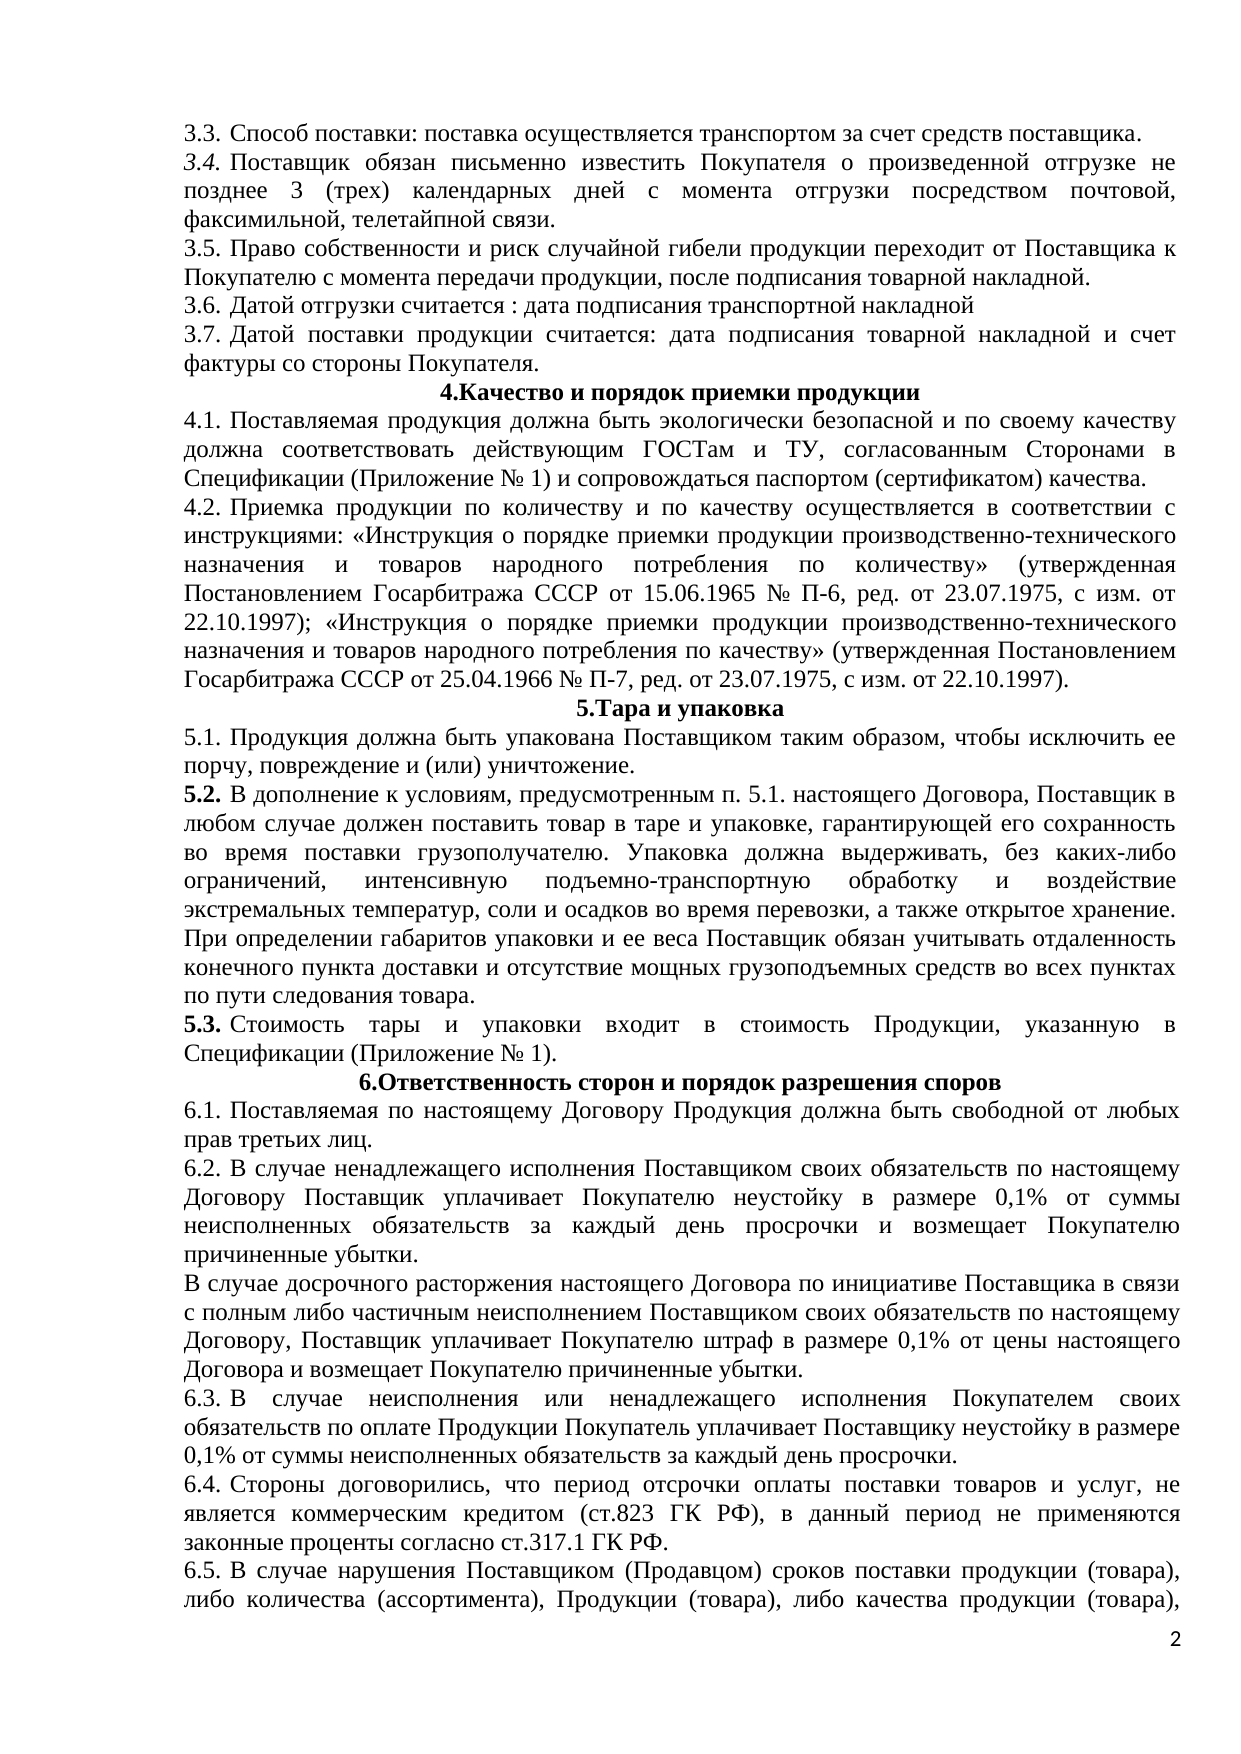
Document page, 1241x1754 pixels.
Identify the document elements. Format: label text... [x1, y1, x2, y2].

list 6.Ответственность сторон и порядок разрешения споров [146, 1067, 1177, 1096]
text В случае досрочного расторжения настоящего Договора по инициативе Поставщика в связи с полным либо частичным неисполнением Поставщиком своих обязательств по настоящему Договору, Поставщик уплачивает Покупателю штраф в размере 0,1% от цены настоящего Договора и возмещает Покупателю причиненные убытки. [183, 1268, 1181, 1383]
list 5.Тара и упаковка [146, 693, 1177, 722]
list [183, 1556, 1181, 1613]
list В дополнение к условиям, предусмотренным п. 5.1. настоящего Договора, Поставщик в любом случае должен поставить товар в таре и упаковке, гарантирующей его сохранность во время поставки грузополучателю. Упаковка должна выдерживать, без каких-либо ограничений, интенсивную подъемно-транспортную обработку и воздействие экстремальных температур, соли и осадков во время перевозки, а также открытое хранение. При определении габаритов упаковки и ее веса Поставщик обязан учитывать отдаленность конечного пункта доставки и отсутствие мощных грузоподъемных средств во всех пунктах по пути следования товара. [183, 779, 1177, 1009]
list Право собственности и риск случайной гибели продукции переходит от Поставщика к Покупателю с момента передачи продукции, после подписания товарной накладной. [183, 233, 1177, 291]
list Поставляемая по настоящему Договору Продукция должна быть свободной от любых прав третьих лиц. [183, 1096, 1181, 1153]
list В случае неисполнения или ненадлежащего исполнения Покупателем своих обязательств по оплате Продукции Покупатель уплачивает Поставщику неустойку в размере 0,1% от суммы неисполненных обязательств за каждый день просрочки. [183, 1383, 1181, 1469]
list Продукция должна быть упакована Поставщиком таким образом, чтобы исключить ее порчу, повреждение и (или) уничтожение. [183, 722, 1177, 779]
list 4.Качество и порядок приемки продукции [146, 377, 1177, 406]
list Поставщик обязан письменно известить Покупателя о произведенной отгрузке не позднее 3 (трех) календарных дней с момента отгрузки посредством почтовой, факсимильной, телетайпной связи. [183, 147, 1177, 233]
list Приемка продукции по количеству и по качеству осуществляется в соответствии с инструкциями: «Инструкция о порядке приемки продукции производственно-технического назначения и товаров народного потребления по количеству» (утвержденная Постановлением Госарбитража СССР от 15.06.1965 № П-6, ред. от 23.07.1975, с изм. от 22.10.1997); «Инструкция о порядке приемки продукции производственно-технического назначения и товаров народного потребления по качеству» (утвержденная Постановлением Госарбитража СССР от 25.04.1966 № П-7, ред. от 23.07.1975, с изм. от 22.10.1997). [183, 492, 1177, 693]
list Поставляемая продукция должна быть экологически безопасной и по своему качеству должна соответствовать действующим ГОСТам и ТУ, согласованным Сторонами в Спецификации (Приложение № 1) и сопровождаться паспортом (сертификатом) качества. [183, 406, 1177, 492]
list Стоимость тары и упаковки входит в стоимость Продукции, указанную в Спецификации (Приложение № 1). [183, 1009, 1177, 1067]
list Датой поставки продукции считается: дата подписания товарной накладной и счет фактуры со стороны Покупателя. [183, 319, 1177, 377]
list В случае ненадлежащего исполнения Поставщиком своих обязательств по настоящему Договору Поставщик уплачивает Покупателю неустойку в размере 0,1% от суммы неисполненных обязательств за каждый день просрочки и возмещает Покупателю причиненные убытки. [183, 1153, 1181, 1268]
list Способ поставки: поставка осуществляется транспортом за счет средств поставщика. [183, 118, 1181, 147]
list Стороны договорились, что период отсрочки оплаты поставки товаров и услуг, не является коммерческим кредитом (ст.823 ГК РФ), в данный период не применяются законные проценты согласно ст.317.1 ГК РФ. [183, 1469, 1181, 1556]
list Датой отгрузки считается : дата подписания транспортной накладной [183, 291, 1177, 319]
